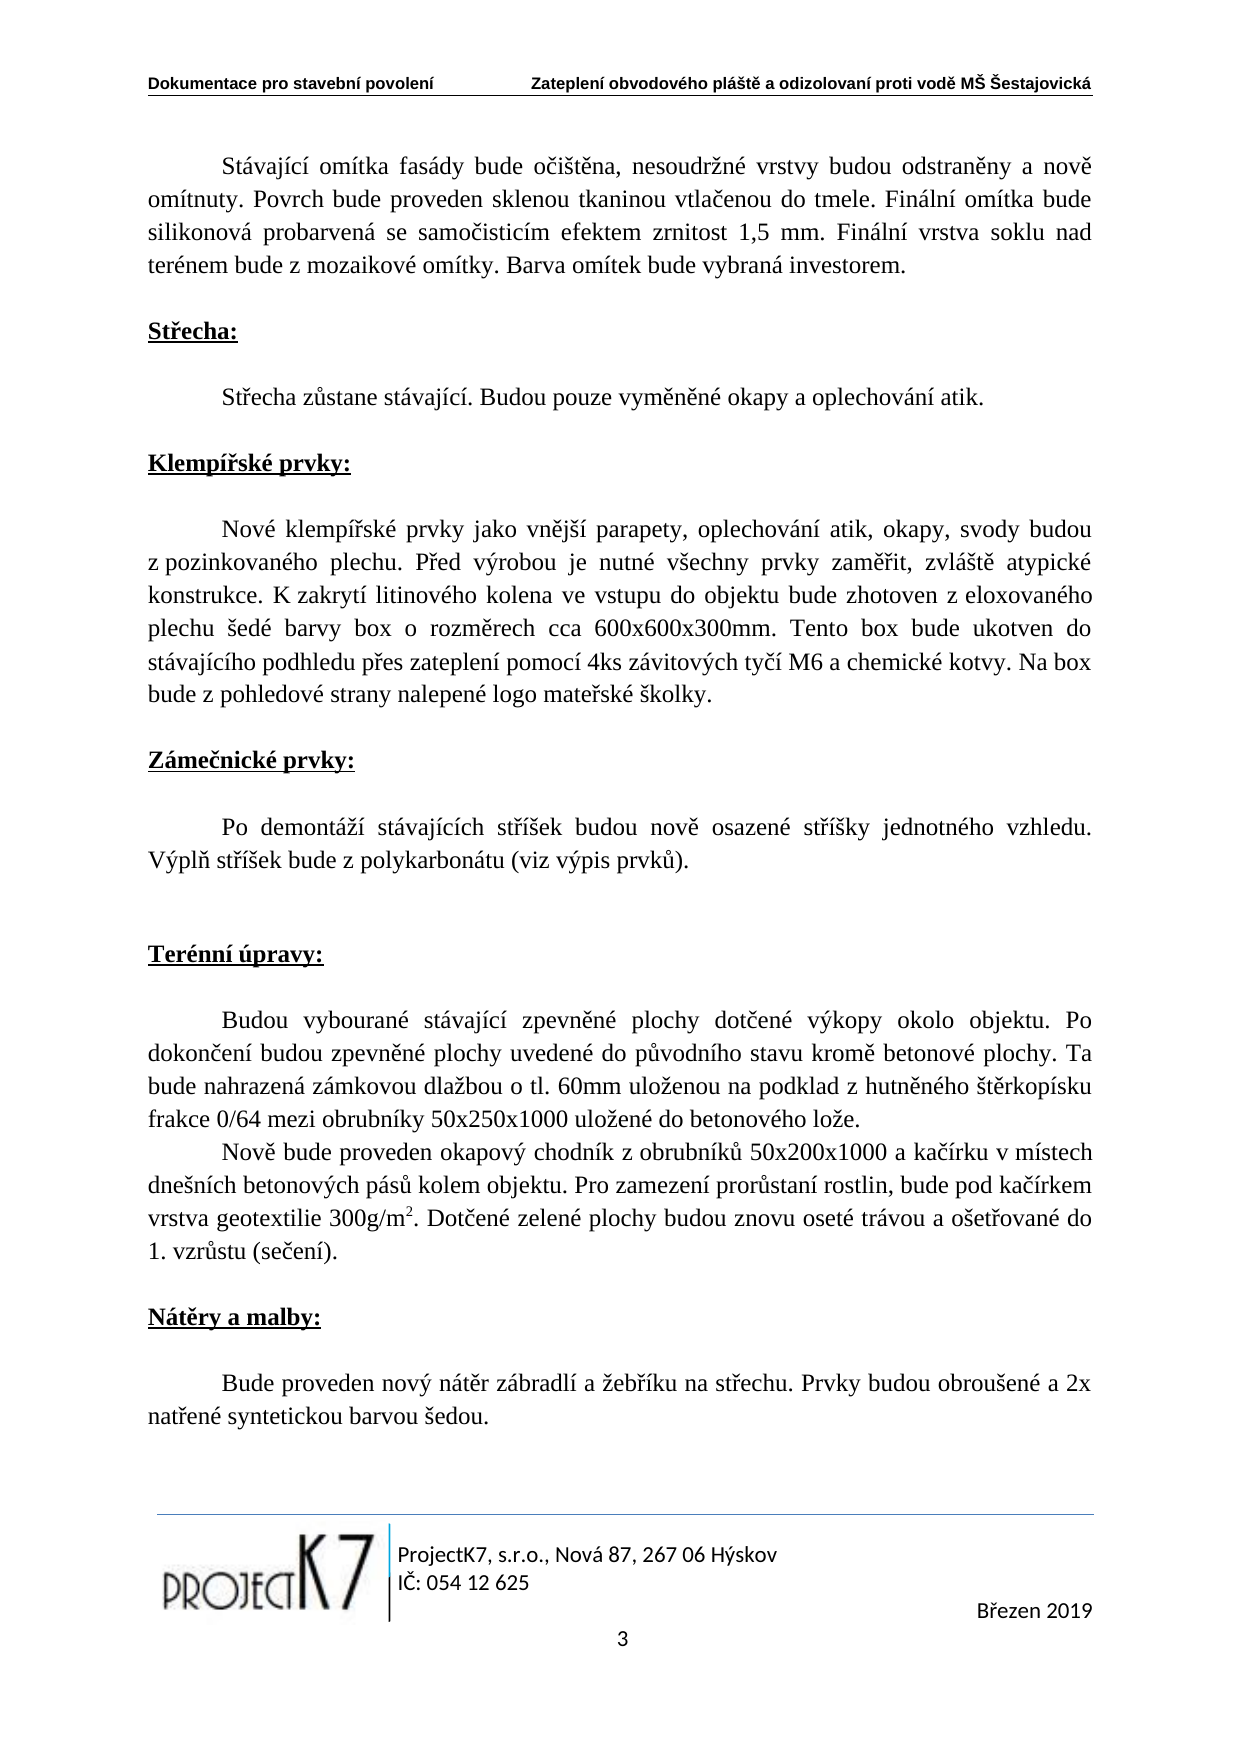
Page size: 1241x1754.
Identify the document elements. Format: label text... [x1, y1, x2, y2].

text Střecha zůstane stávající. Budou pouze vyměněné okapy a oplechování atik. [148, 379, 1093, 411]
text Zámečnické prvky: [148, 742, 1093, 774]
text Střecha: [148, 313, 1093, 345]
text Bude proveden nový nátěr zábradlí a žebříku na střechu. Prvky budou obroušené a 2x natřené syntetickou barvou šedou. [148, 1365, 1093, 1430]
text Nátěry a malby: [148, 1299, 1093, 1331]
text Klempířské prvky: [148, 445, 1093, 477]
text Terénní úpravy: [148, 936, 1093, 968]
text Nově bude proveden okapový chodník z obrubníků 50x200x1000 a kačírku v místech dnešních betonových pásů kolem objektu. Pro zamezení prorůstaní rostlin, bude pod kačírkem vrstva geotextilie 300g/m2. Dotčené zelené plochy budou znovu oseté trávou a ošetřované do 1. vzrůstu (sečení). [148, 1134, 1093, 1265]
picture [148, 1514, 398, 1628]
text Stávající omítka fasády bude očištěna, nesoudržné vrstvy budou odstraněny a nově omítnuty. Povrch bude proveden sklenou tkaninou vtlačenou do tmele. Finální omítka bude silikonová probarvená se samočisticím efektem zrnitost 1,5 mm. Finální vrstva soklu nad terénem bude z mozaikové omítky. Barva omítek bude vybraná investorem. [148, 149, 1093, 279]
text Po demontáží stávajících stříšek budou nově osazené stříšky jednotného vzhledu. Výplň stříšek bude z polykarbonátu (viz výpis prvků). [148, 808, 1093, 873]
text Budou vybourané stávající zpevněné plochy dotčené výkopy okolo objektu. Po dokončení budou zpevněné plochy uvedené do původního stavu kromě betonové plochy. Ta bude nahrazená zámkovou dlažbou o tl. 60mm uloženou na podklad z hutněného štěrkopísku frakce 0/64 mezi obrubníky 50x250x1000 uložené do betonového lože. [148, 1002, 1093, 1133]
text Nové klempířské prvky jako vnější parapety, oplechování atik, okapy, svody budou z pozinkovaného plechu. Před výrobou je nutné všechny prvky zaměřit, zvláště atypické konstrukce. K zakrytí litinového kolena ve vstupu do objektu bude zhotoven z eloxovaného plechu šedé barvy box o rozměrech cca 600x600x300mm. Tento box bude ukotven do stávajícího podhledu přes zateplení pomocí 4ks závitových tyčí M6 a chemické kotvy. Na box bude z pohledové strany nalepené logo mateřské školky. [148, 511, 1093, 708]
